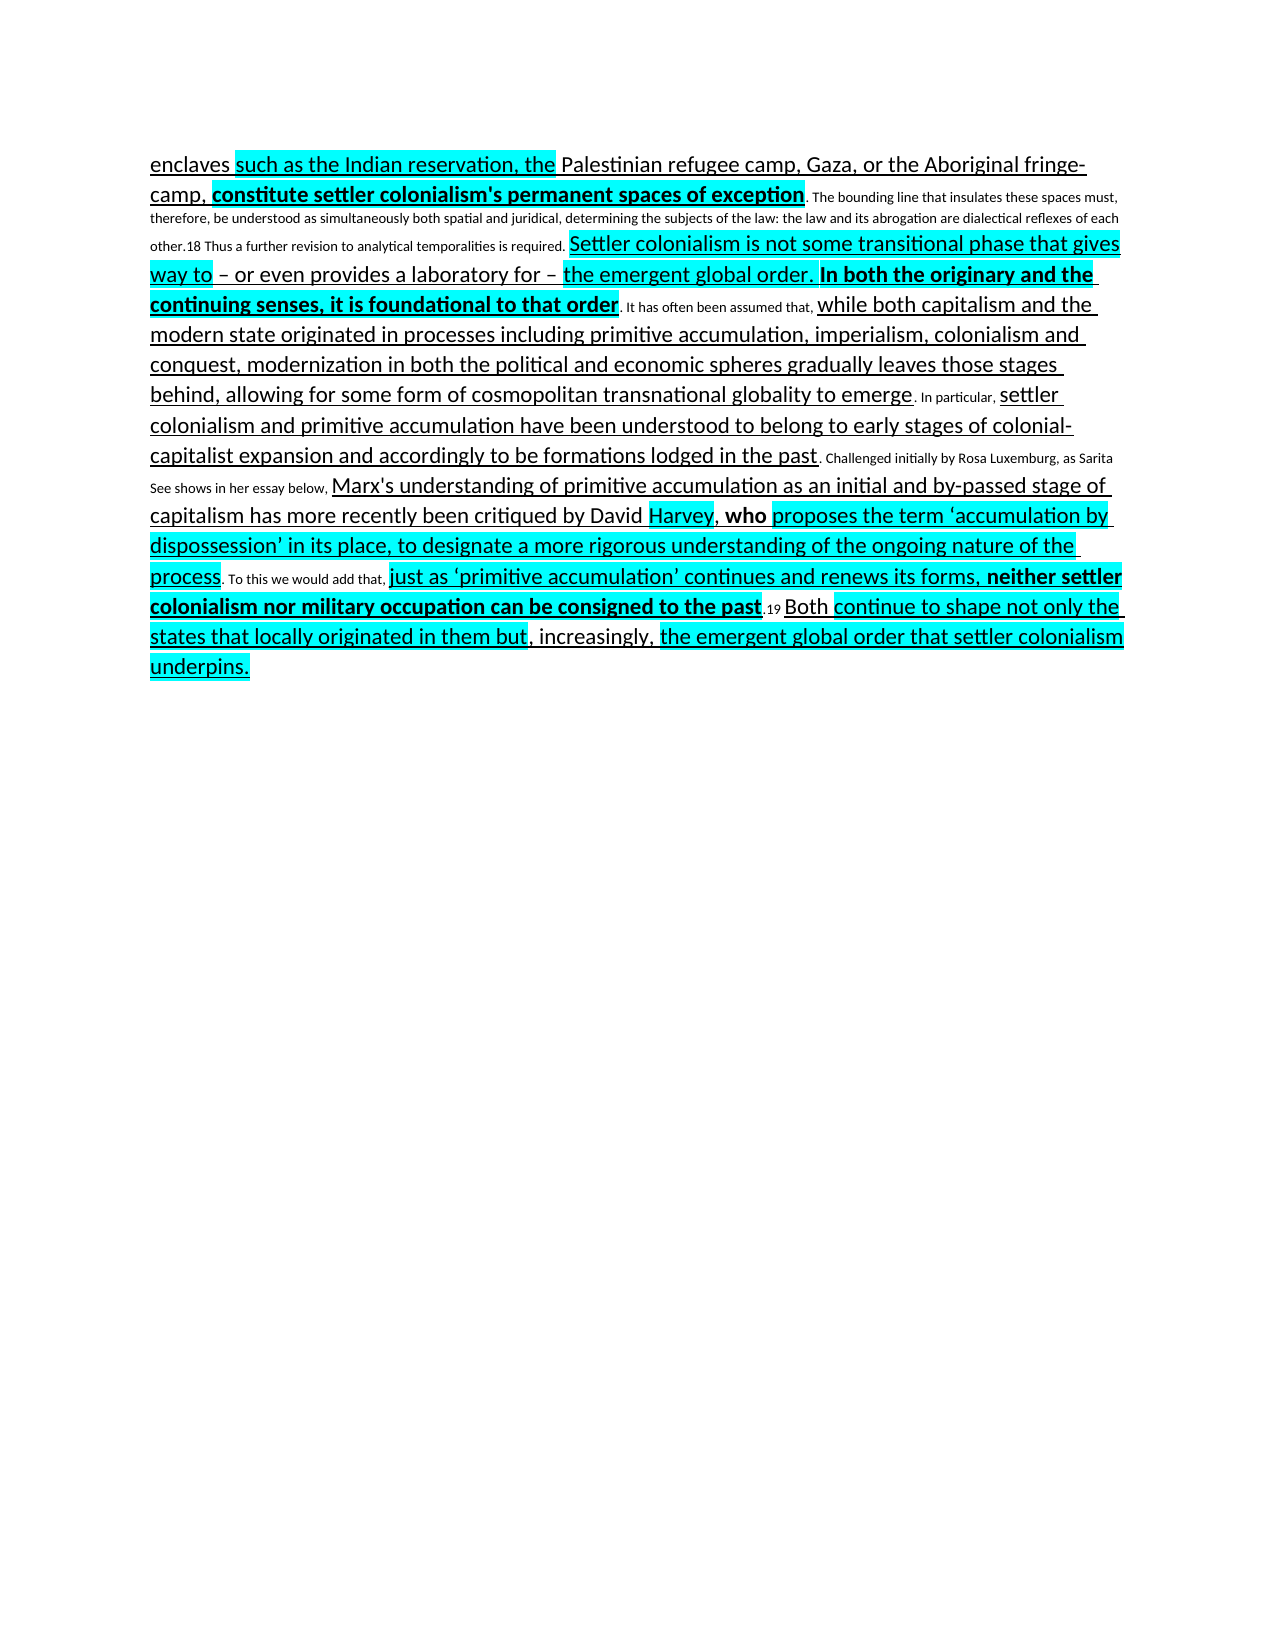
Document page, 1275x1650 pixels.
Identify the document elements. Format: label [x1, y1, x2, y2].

text [150, 150, 1125, 681]
